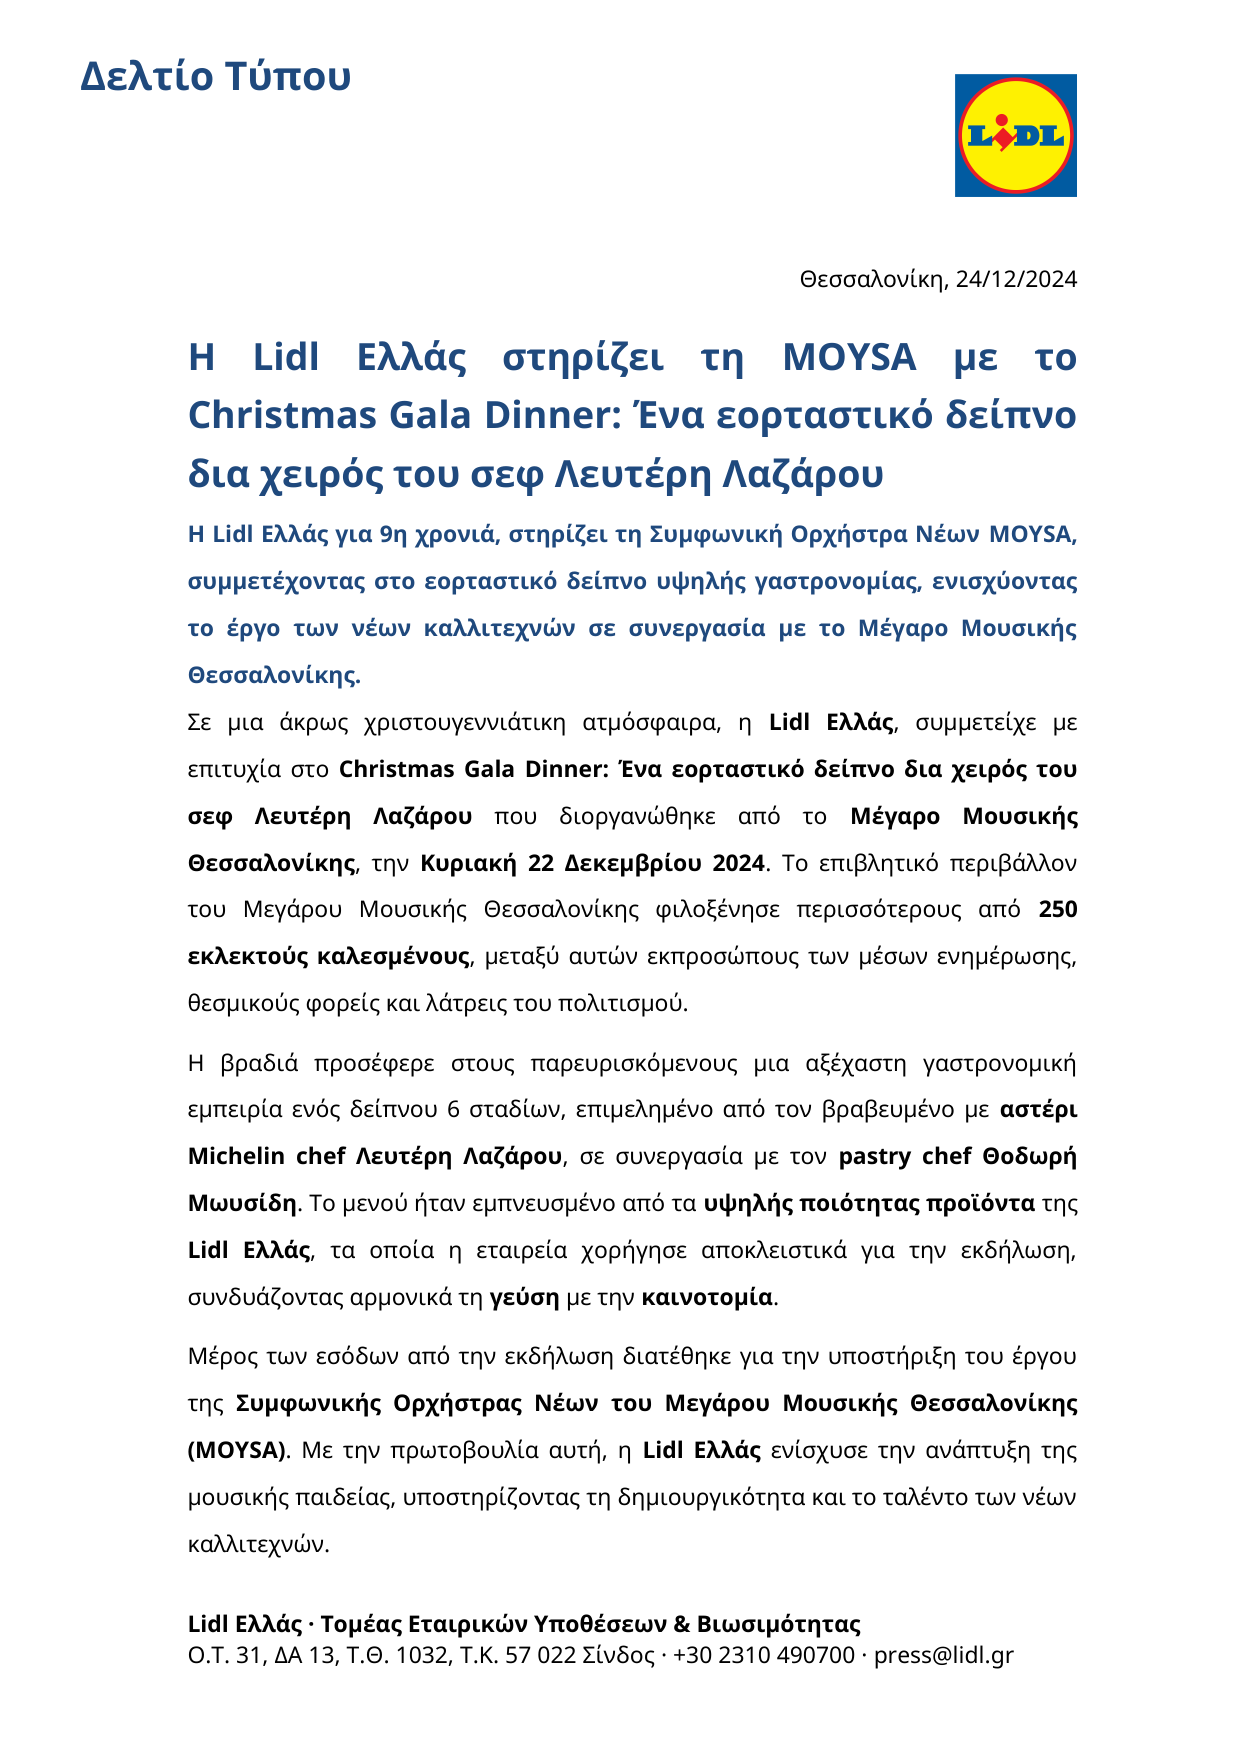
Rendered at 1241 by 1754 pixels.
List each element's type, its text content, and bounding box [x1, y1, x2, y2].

text Η βραδιά προσέφερε στους παρευρισκόμενους μια αξέχαστη γαστρονομική εμπειρία ενός δείπνου 6 σταδίων, επιμελημένο από τον βραβευμένο με αστέρι Michelin chef Λευτέρη Λαζάρου, σε συνεργασία με τον pastry chef Θοδωρή Μωυσίδη. Το μενού ήταν εμπνευσμένο από τα υψηλής ποιότητας προϊόντα της Lidl Ελλάς, τα οποία η εταιρεία χορήγησε αποκλειστικά για την εκδήλωση, συνδυάζοντας αρμονικά τη γεύση με την καινοτομία. [187, 1046, 1078, 1312]
text Μέρος των εσόδων από την εκδήλωση διατέθηκε για την υποστήριξη του έργου της Συμφωνικής Ορχήστρας Νέων του Μεγάρου Μουσικής Θεσσαλονίκης (MOYSA). Με την πρωτοβουλία αυτή, η Lidl Ελλάς ενίσχυσε την ανάπτυξη της μουσικής παιδείας, υποστηρίζοντας τη δημιουργικότητα και το ταλέντο των νέων καλλιτεχνών. [187, 1340, 1078, 1559]
text H Lidl Ελλάς στηρίζει τη MOYSA με το Christmas Gala Dinner: Ένα εορταστικό δείπνο δια χειρός του σεφ Λευτέρη Λαζάρου [187, 330, 1078, 498]
picture [954, 73, 1078, 198]
text Η Lidl Ελλάς για 9η χρονιά, στηρίζει τη Συμφωνική Ορχήστρα Νέων MOYSA, συμμετέχοντας στο εορταστικό δείπνο υψηλής γαστρονομίας, ενισχύοντας το έργο των νέων καλλιτεχνών σε συνεργασία με το Μέγαρο Μουσικής Θεσσαλονίκης. Σε μια άκρως χριστουγεννιάτικη ατμόσφαιρα, η Lidl Ελλάς, συμμετείχε με επιτυχία στο Christmas Gala Dinner: Ένα εορταστικό δείπνο δια χειρός του σεφ Λευτέρη Λαζάρου που διοργανώθηκε από το Μέγαρο Μουσικής Θεσσαλονίκης, την Κυριακή 22 Δεκεμβρίου 2024. Το επιβλητικό περιβάλλον του Μεγάρου Μουσικής Θεσσαλονίκης φιλοξένησε περισσότερους από 250 εκλεκτούς καλεσμένους, μεταξύ αυτών εκπροσώπους των μέσων ενημέρωσης, θεσμικούς φορείς και λάτρεις του πολιτισμού. [187, 518, 1078, 1018]
text Θεσσαλονίκη, 24/12/2024 [187, 263, 1078, 294]
